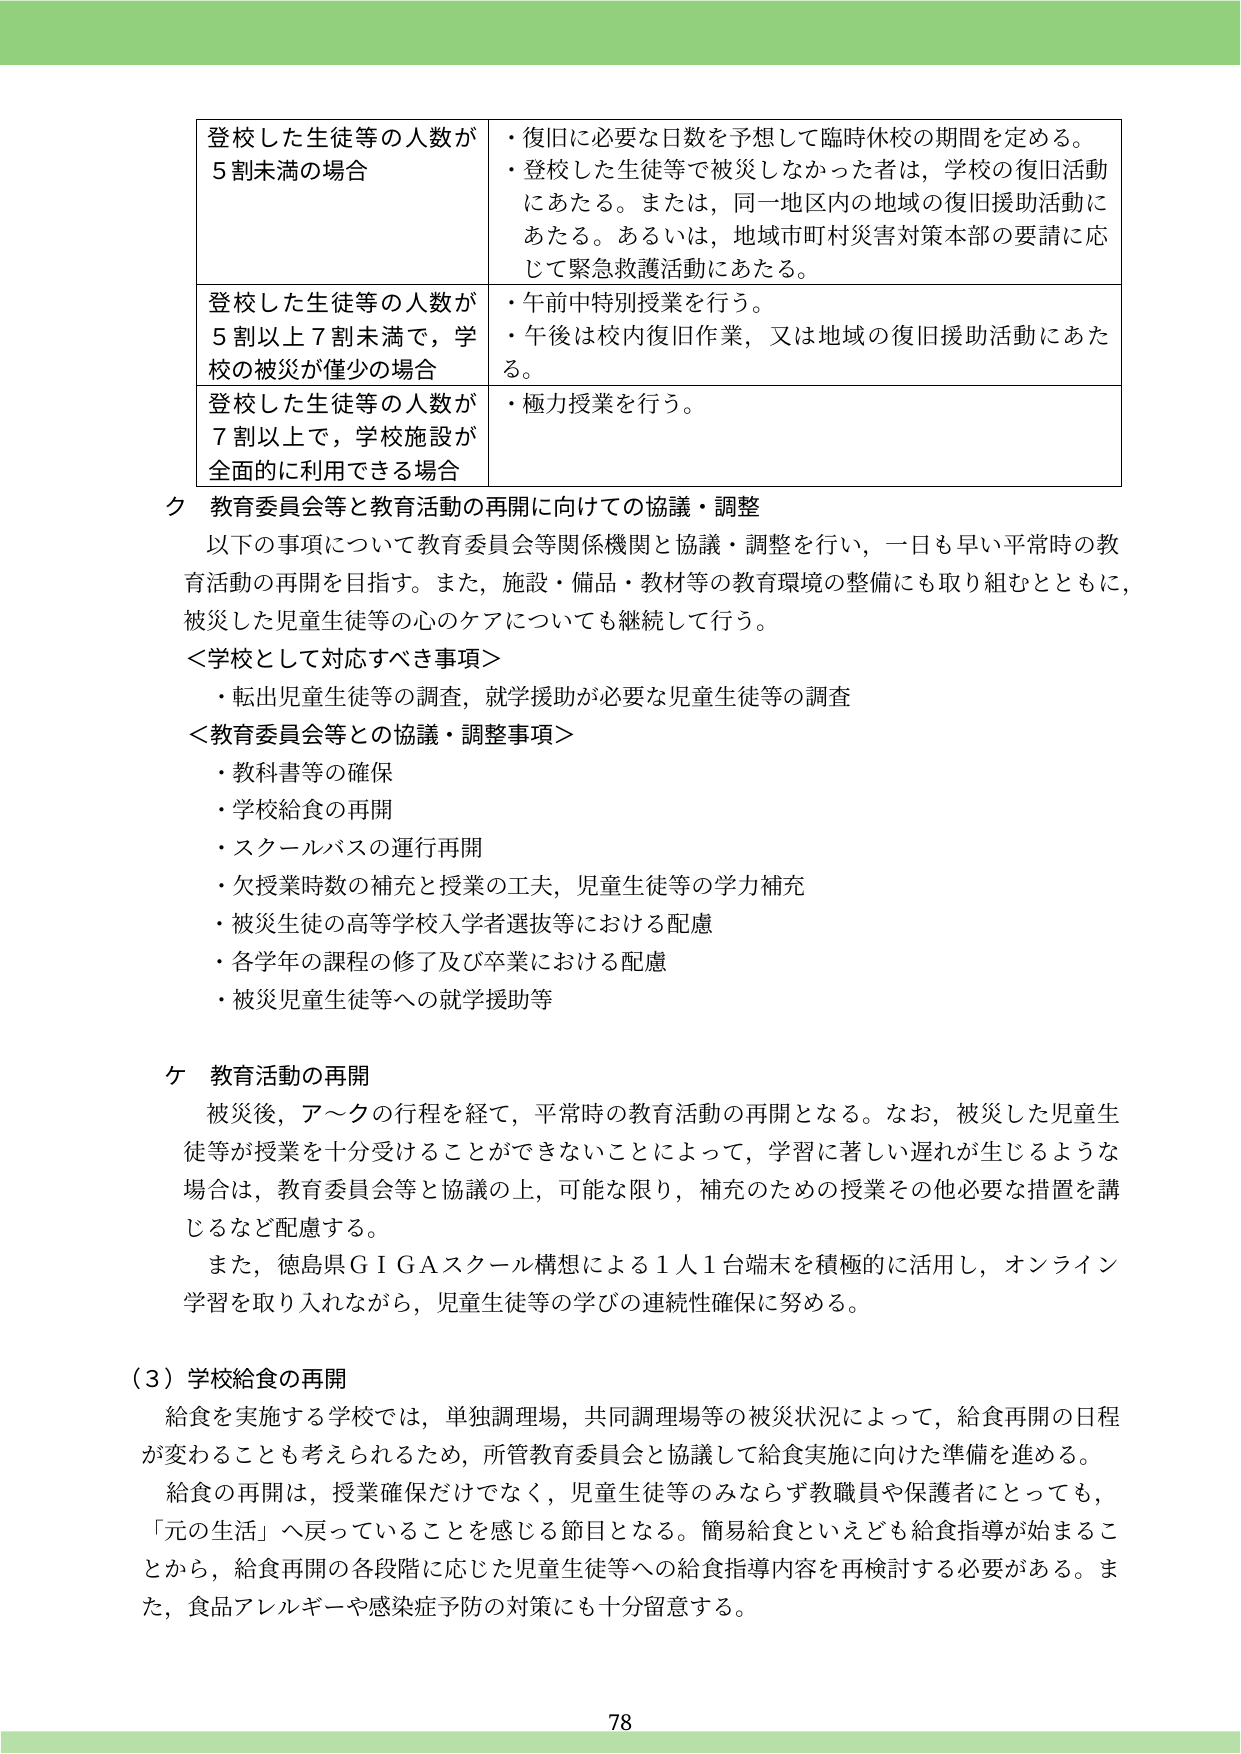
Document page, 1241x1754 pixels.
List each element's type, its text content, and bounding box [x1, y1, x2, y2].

text ・各学年の課程の修了及び卒業における配慮 [140, 942, 1122, 980]
text ケ 教育活動の再開 [118, 1056, 1122, 1093]
text ＜学校として対応すべき事項＞ [162, 638, 1122, 676]
table_header 登校した生徒等の人数が５割未満の場合 [197, 120, 488, 284]
table_header ・復旧に必要な日数を予想して臨時休校の期間を定める。 ・登校した生徒等で被災しなかった者は，学校の復旧活動にあたる。または，同一地区内の地域の復旧援助活動にあたる。あるいは，地域市町村災害対策本部の要請に応じて緊急救護活動にあたる。 [489, 120, 1121, 284]
text ＜教育委員会等との協議・調整事項＞ [118, 714, 1122, 752]
text ク 教育委員会等と教育活動の再開に向けての協議・調整 [118, 487, 1122, 525]
text ・転出児童生徒等の調査，就学援助が必要な児童生徒等の調査 [118, 676, 1122, 714]
text 以下の事項について教育委員会等関係機関と協議・調整を行い，一日も早い平常時の教育活動の再開を目指す。また，施設・備品・教材等の教育環境の整備にも取り組むとともに，被災した児童生徒等の心のケアについても継続して行う。 [184, 525, 1122, 638]
text ・欠授業時数の補充と授業の工夫，児童生徒等の学力補充 [118, 866, 1122, 904]
table_cell 登校した生徒等の人数が５割以上７割未満で，学校の被災が僅少の場合 [197, 285, 488, 385]
text （３）学校給食の再開 [118, 1359, 1122, 1397]
text 給食の再開は，授業確保だけでなく，児童生徒等のみならず教職員や保護者にとっても，「元の生活」へ戻っていることを感じる節目となる。簡易給食といえども給食指導が始まることから，給食再開の各段階に応じた児童生徒等への給食指導内容を再検討する必要がある。また，食品アレルギーや感染症予防の対策にも十分留意する。 [118, 1473, 1122, 1624]
text また，徳島県ＧＩＧＡスクール構想による１人１台端末を積極的に活用し，オンライン学習を取り入れながら，児童生徒等の学びの連続性確保に努める。 [184, 1245, 1122, 1321]
table_cell ・午前中特別授業を行う。 ・午後は校内復旧作業，又は地域の復旧援助活動にあたる。 [489, 285, 1121, 385]
table_cell 登校した生徒等の人数が７割以上で，学校施設が全面的に利用できる場合 [197, 386, 488, 486]
text ・学校給食の再開 [118, 790, 1122, 828]
text ・スクールバスの運行再開 [118, 828, 1122, 866]
text 被災後，ア～クの行程を経て，平常時の教育活動の再開となる。なお，被災した児童生徒等が授業を十分受けることができないことによって，学習に著しい遅れが生じるような場合は，教育委員会等と協議の上，可能な限り，補充のための授業その他必要な措置を講じるなど配慮する。 [184, 1093, 1122, 1245]
text ・教科書等の確保 [118, 752, 1122, 790]
text 給食を実施する学校では，単独調理場，共同調理場等の被災状況によって，給食再開の日程が変わることも考えられるため，所管教育委員会と協議して給食実施に向けた準備を進める。 [118, 1397, 1122, 1473]
text ・被災児童生徒等への就学援助等 [118, 980, 1122, 1018]
text ・被災生徒の高等学校入学者選抜等における配慮 [140, 904, 1122, 942]
table_cell ・極力授業を行う。 [489, 386, 1121, 486]
